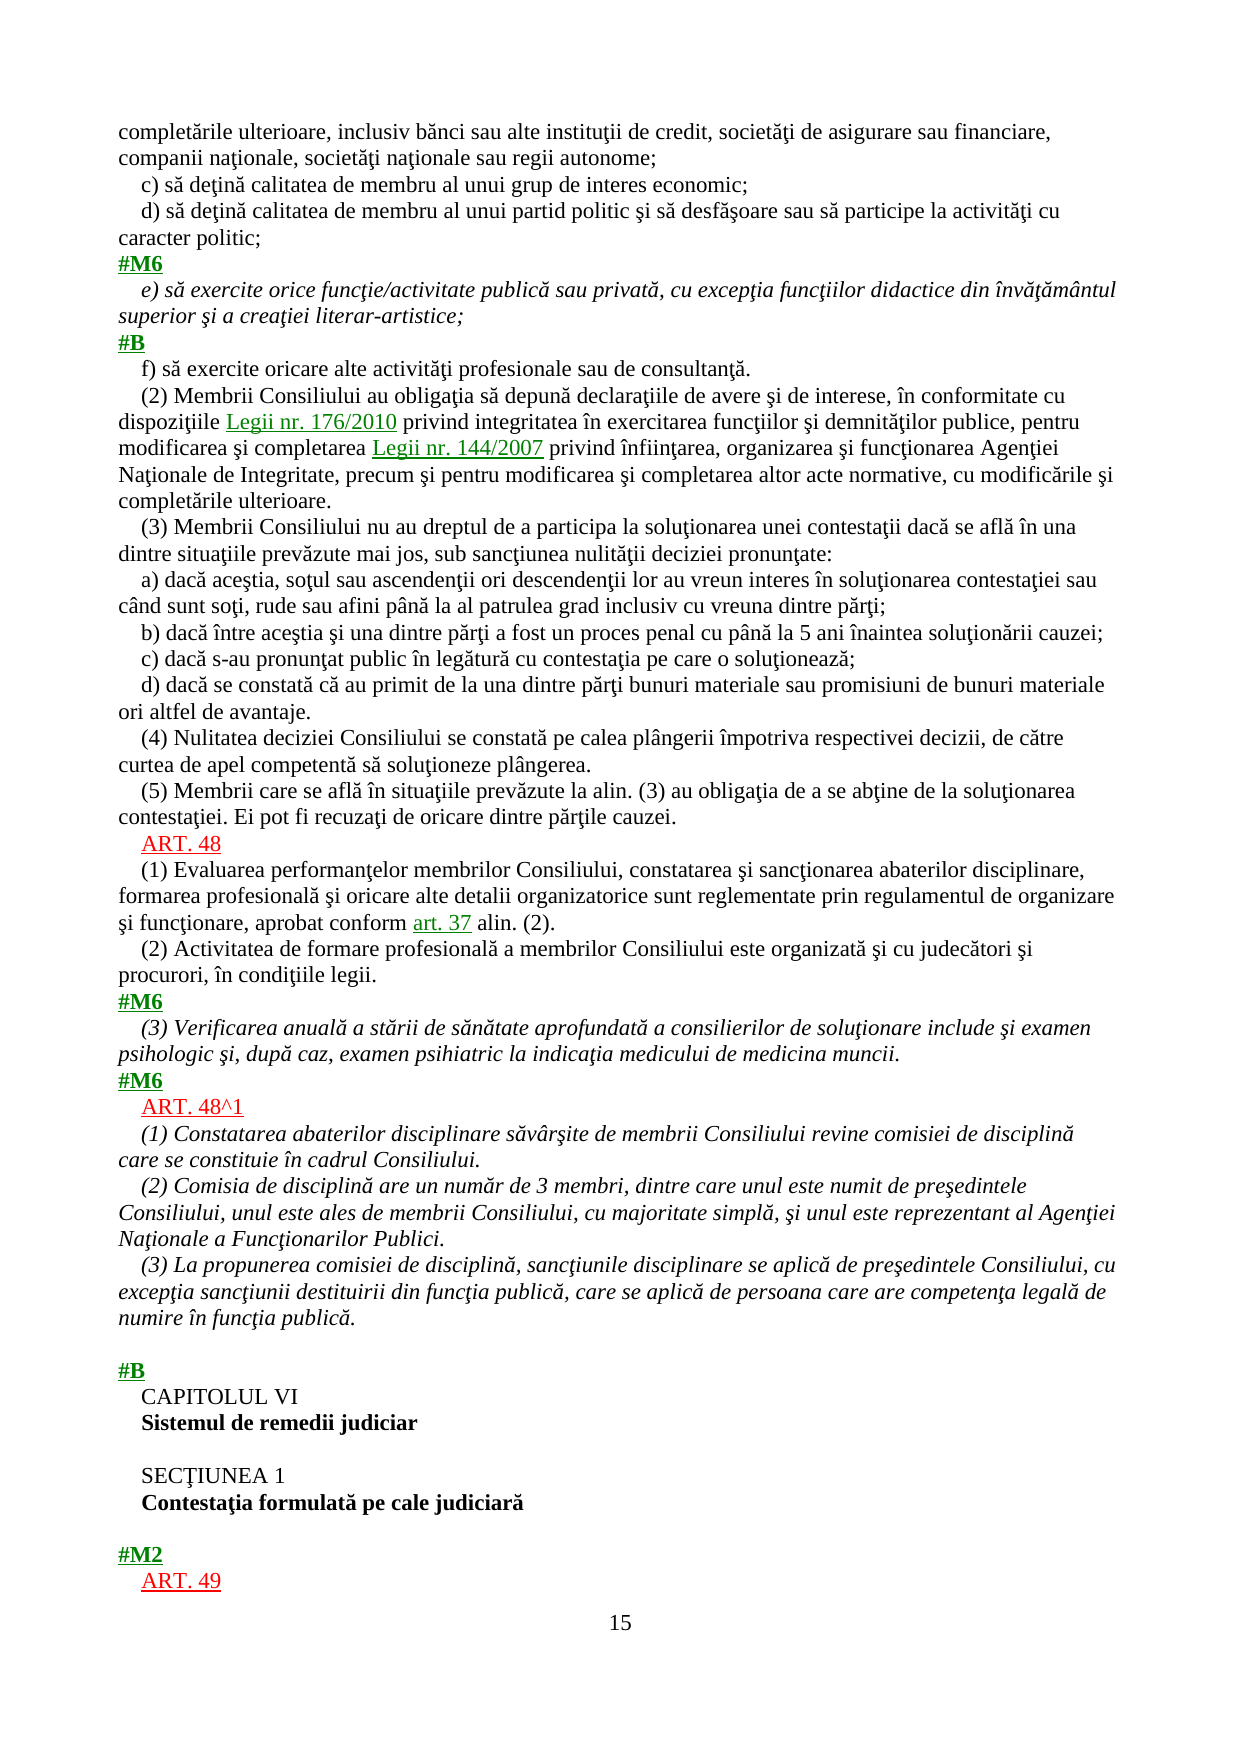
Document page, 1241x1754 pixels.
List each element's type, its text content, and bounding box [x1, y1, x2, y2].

text c) să deţină calitatea de membru al unui grup de interes economic; [118, 171, 1122, 197]
text (4) Nulitatea deciziei Consiliului se constată pe calea plângerii împotriva respectivei decizii, de către curtea de apel competentă să soluţioneze plângerea. [118, 724, 1122, 777]
text (2) Comisia de disciplină are un număr de 3 membri, dintre care unul este numit de preşedintele Consiliului, unul este ales de membrii Consiliului, cu majoritate simplă, şi unul este reprezentant al Agenţiei Naţionale a Funcţionarilor Publici. [118, 1172, 1122, 1251]
text (3) Membrii Consiliului nu au dreptul de a participa la soluţionarea unei contestaţii dacă se află în una dintre situaţiile prevăzute mai jos, sub sancţiunea nulităţii deciziei pronunţate: [118, 513, 1122, 566]
text #M6 [118, 988, 1122, 1014]
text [118, 118, 1122, 171]
text d) dacă se constată că au primit de la una dintre părţi bunuri materiale sau promisiuni de bunuri materiale ori altfel de avantaje. [118, 672, 1122, 724]
text #M6 [118, 250, 1122, 276]
text (3) La propunerea comisiei de disciplină, sancţiunile disciplinare se aplică de preşedintele Consiliului, cu excepţia sancţiunii destituirii din funcţia publică, care se aplică de persoana care are competenţa legală de numire în funcţia publică. [118, 1251, 1122, 1330]
text #M2 [118, 1541, 1122, 1568]
text c) dacă s-au pronunţat public în legătură cu contestaţia pe care o soluţionează; [118, 645, 1122, 672]
text (2) Activitatea de formare profesională a membrilor Consiliului este organizată şi cu judecători şi procurori, în condiţiile legii. [118, 935, 1122, 988]
text d) să deţină calitatea de membru al unui partid politic şi să desfăşoare sau să participe la activităţi cu caracter politic; [118, 197, 1122, 250]
text (1) Evaluarea performanţelor membrilor Consiliului, constatarea şi sancţionarea abaterilor disciplinare, formarea profesională şi oricare alte detalii organizatorice sunt reglementate prin regulamentul de organizare şi funcţionare, aprobat conform art. 37 alin. (2). [118, 856, 1122, 935]
text ART. 48 [118, 830, 1122, 856]
text Sistemul de remedii judiciar [118, 1409, 1122, 1436]
text b) dacă între aceştia şi una dintre părţi a fost un proces penal cu până la 5 ani înaintea soluţionării cauzei; [118, 619, 1122, 645]
text e) să exercite orice funcţie/activitate publică sau privată, cu excepţia funcţiilor didactice din învăţământul superior şi a creaţiei literar-artistice; [118, 276, 1122, 329]
text a) dacă aceştia, soţul sau ascendenţii ori descendenţii lor au vreun interes în soluţionarea contestaţiei sau când sunt soţi, rude sau afini până la al patrulea grad inclusiv cu vreuna dintre părţi; [118, 566, 1122, 619]
text ART. 48^1 [118, 1093, 1122, 1119]
text Contestaţia formulată pe cale judiciară [118, 1488, 1122, 1515]
text (1) Constatarea abaterilor disciplinare săvârşite de membrii Consiliului revine comisiei de disciplină care se constituie în cadrul Consiliului. [118, 1119, 1122, 1172]
text (5) Membrii care se află în situaţiile prevăzute la alin. (3) au obligaţia de a se abţine de la soluţionarea contestaţiei. Ei pot fi recuzaţi de oricare dintre părţile cauzei. [118, 777, 1122, 830]
text SECŢIUNEA 1 [118, 1462, 1122, 1488]
text #M6 [118, 1067, 1122, 1093]
text CAPITOLUL VI [118, 1383, 1122, 1409]
text (3) Verificarea anuală a stării de sănătate aprofundată a consilierilor de soluţionare include şi examen psihologic şi, după caz, examen psihiatric la indicaţia medicului de medicina muncii. [118, 1014, 1122, 1067]
text #B [118, 1357, 1122, 1383]
text (2) Membrii Consiliului au obligaţia să depună declaraţiile de avere şi de interese, în conformitate cu dispoziţiile Legii nr. 176/2010 privind integritatea în exercitarea funcţiilor şi demnităţilor publice, pentru modificarea şi completarea Legii nr. 144/2007 privind înfiinţarea, organizarea şi funcţionarea Agenţiei Naţionale de Integritate, precum şi pentru modificarea şi completarea altor acte normative, cu modificările şi completările ulterioare. [118, 382, 1122, 513]
text #B [118, 329, 1122, 355]
text f) să exercite oricare alte activităţi profesionale sau de consultanţă. [118, 355, 1122, 382]
text ART. 49 [118, 1568, 1122, 1594]
